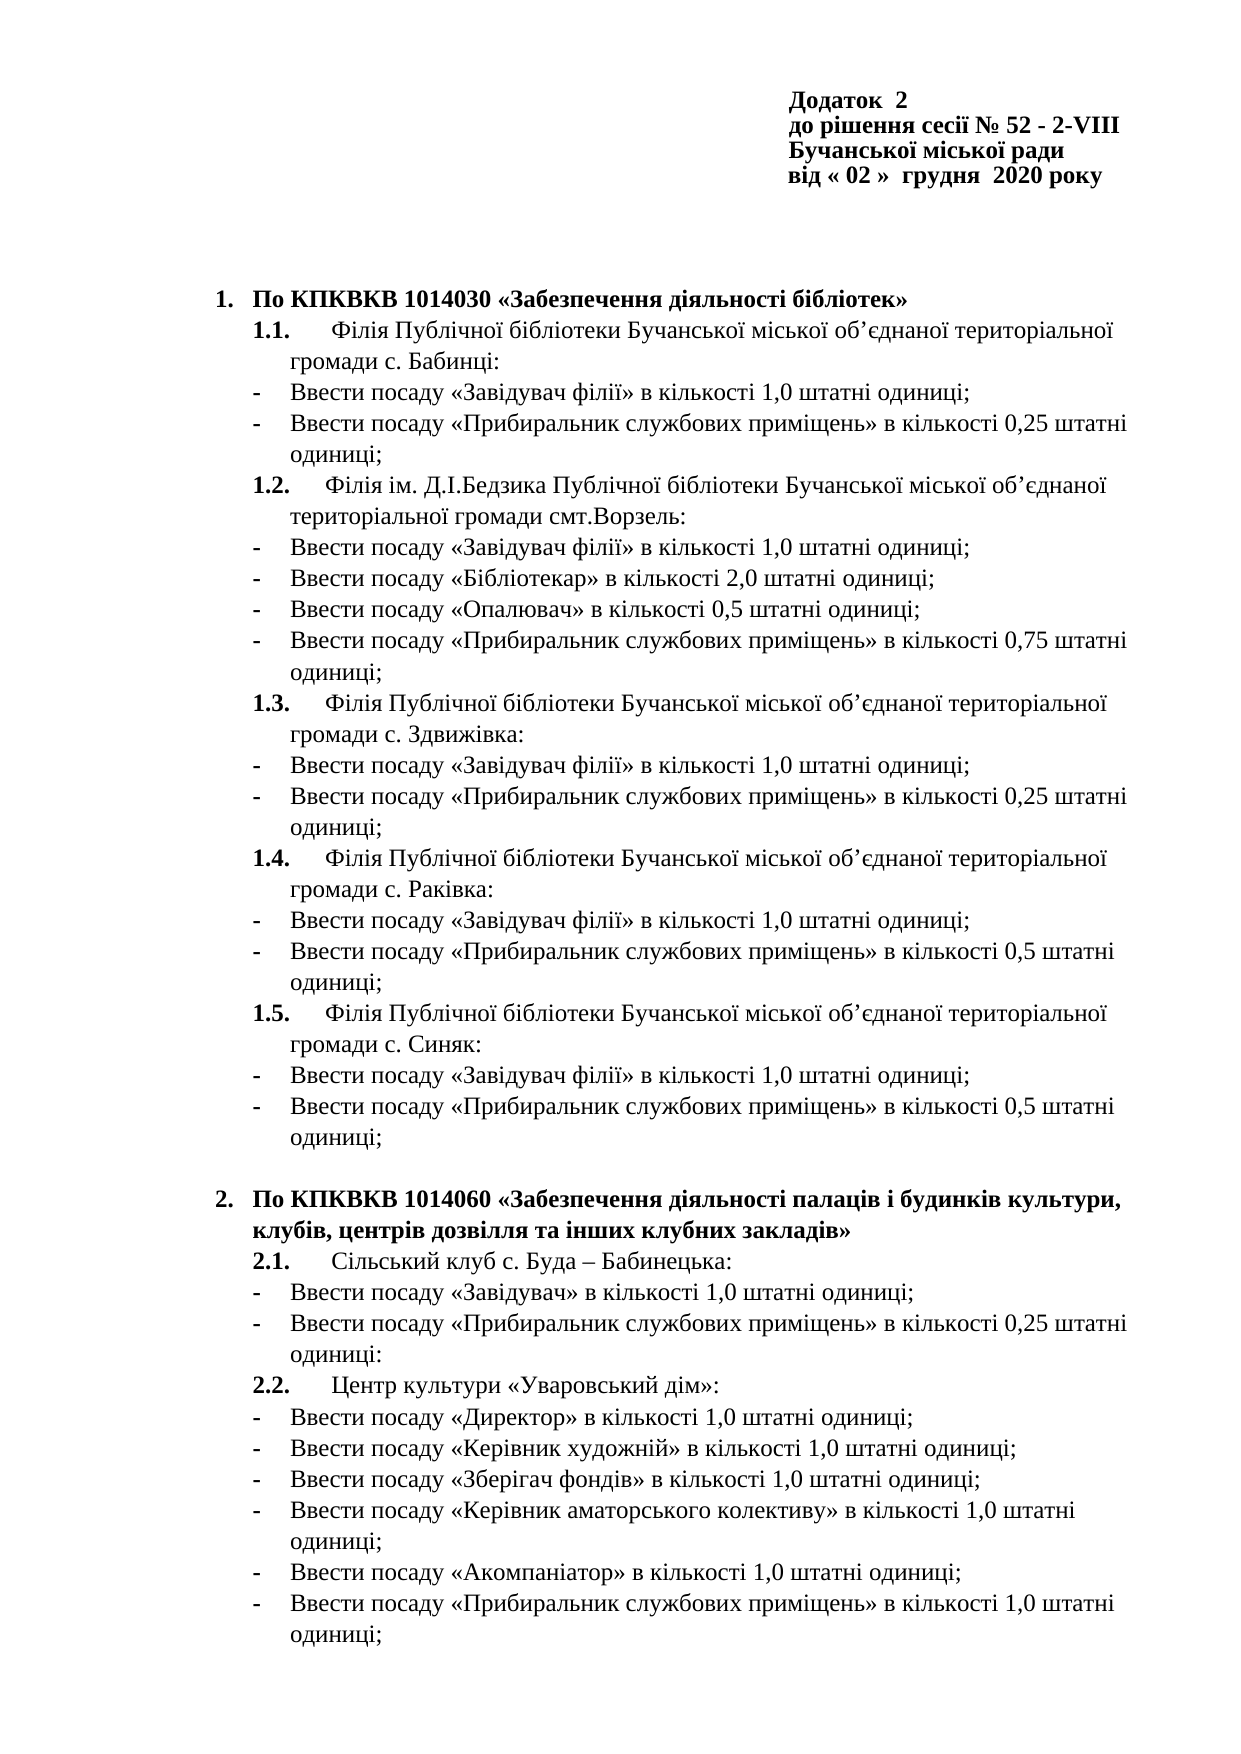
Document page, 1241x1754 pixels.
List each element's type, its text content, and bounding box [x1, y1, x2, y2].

list Філія Публічної бібліотеки Бучанської міської об’єднаної територіальної громади с. Бабинці: [252, 315, 1152, 375]
list Ввести посаду «Завідувач філії» в кількості 1,0 штатні одиниці; [252, 1060, 1152, 1089]
list По КПКВКВ 1014030 «Забезпечення діяльності бібліотек» [215, 284, 1152, 313]
text до рішення сесії № 52 - 2-VIIІ [177, 114, 1152, 139]
list Ввести посаду «Прибиральник службових приміщень» в кількості 0,25 штатні одиниці; [252, 408, 1152, 468]
list Ввести посаду «Завідувач» в кількості 1,0 штатні одиниці; [252, 1277, 1152, 1306]
list Ввести посаду «Керівник художній» в кількості 1,0 штатні одиниці; [252, 1433, 1152, 1461]
list Філія Публічної бібліотеки Бучанської міської об’єднаної територіальної громади с. Синяк: [252, 998, 1152, 1058]
list Сільський клуб с. Буда – Бабинецька: [252, 1246, 1152, 1275]
list Ввести посаду «Завідувач філії» в кількості 1,0 штатні одиниці; [252, 532, 1152, 561]
list Філія Публічної бібліотеки Бучанської міської об’єднаної територіальної громади с. Здвижівка: [252, 688, 1152, 747]
list Ввести посаду «Завідувач філії» в кількості 1,0 штатні одиниці; [252, 905, 1152, 934]
list Ввести посаду «Завідувач філії» в кількості 1,0 штатні одиниці; [252, 750, 1152, 778]
text Бучанської міської ради [177, 139, 1152, 164]
list Центр культури «Уваровський дім»: [252, 1371, 1152, 1399]
list Ввести посаду «Прибиральник службових приміщень» в кількості 0,5 штатні одиниці; [252, 1091, 1152, 1151]
list Філія ім. Д.І.Бедзика Публічної бібліотеки Бучанської міської об’єднаної територіальної громади смт.Ворзель: [252, 470, 1152, 530]
list Ввести посаду «Прибиральник службових приміщень» в кількості 0,75 штатні одиниці; [252, 626, 1152, 685]
list Ввести посаду «Акомпаніатор» в кількості 1,0 штатні одиниці; [252, 1557, 1152, 1586]
list Ввести посаду «Прибиральник службових приміщень» в кількості 0,25 штатні одиниці; [252, 781, 1152, 841]
list Ввести посаду «Завідувач філії» в кількості 1,0 штатні одиниці; [252, 377, 1152, 406]
list Ввести посаду «Керівник аматорського колективу» в кількості 1,0 штатні одиниці; [252, 1495, 1152, 1554]
list Ввести посаду «Директор» в кількості 1,0 штатні одиниці; [252, 1402, 1152, 1430]
list Ввести посаду «Прибиральник службових приміщень» в кількості 0,5 штатні одиниці; [252, 936, 1152, 996]
list По КПКВКВ 1014060 «Забезпечення діяльності палаців і будинків культури, клубів, центрів дозвілля та інших клубних закладів» [215, 1184, 1152, 1244]
list Ввести посаду «Зберігач фондів» в кількості 1,0 штатні одиниці; [252, 1464, 1152, 1492]
list Ввести посаду «Прибиральник службових приміщень» в кількості 0,25 штатні одиниці: [252, 1308, 1152, 1368]
text від « 02 » грудня 2020 року [177, 164, 1152, 189]
text Додаток 2 [177, 89, 1152, 114]
list Ввести посаду «Бібліотекар» в кількості 2,0 штатні одиниці; [252, 563, 1152, 592]
list Ввести посаду «Прибиральник службових приміщень» в кількості 1,0 штатні одиниці; [252, 1588, 1152, 1648]
list Філія Публічної бібліотеки Бучанської міської об’єднаної територіальної громади с. Раківка: [252, 843, 1152, 903]
list Ввести посаду «Опалювач» в кількості 0,5 штатні одиниці; [252, 594, 1152, 623]
